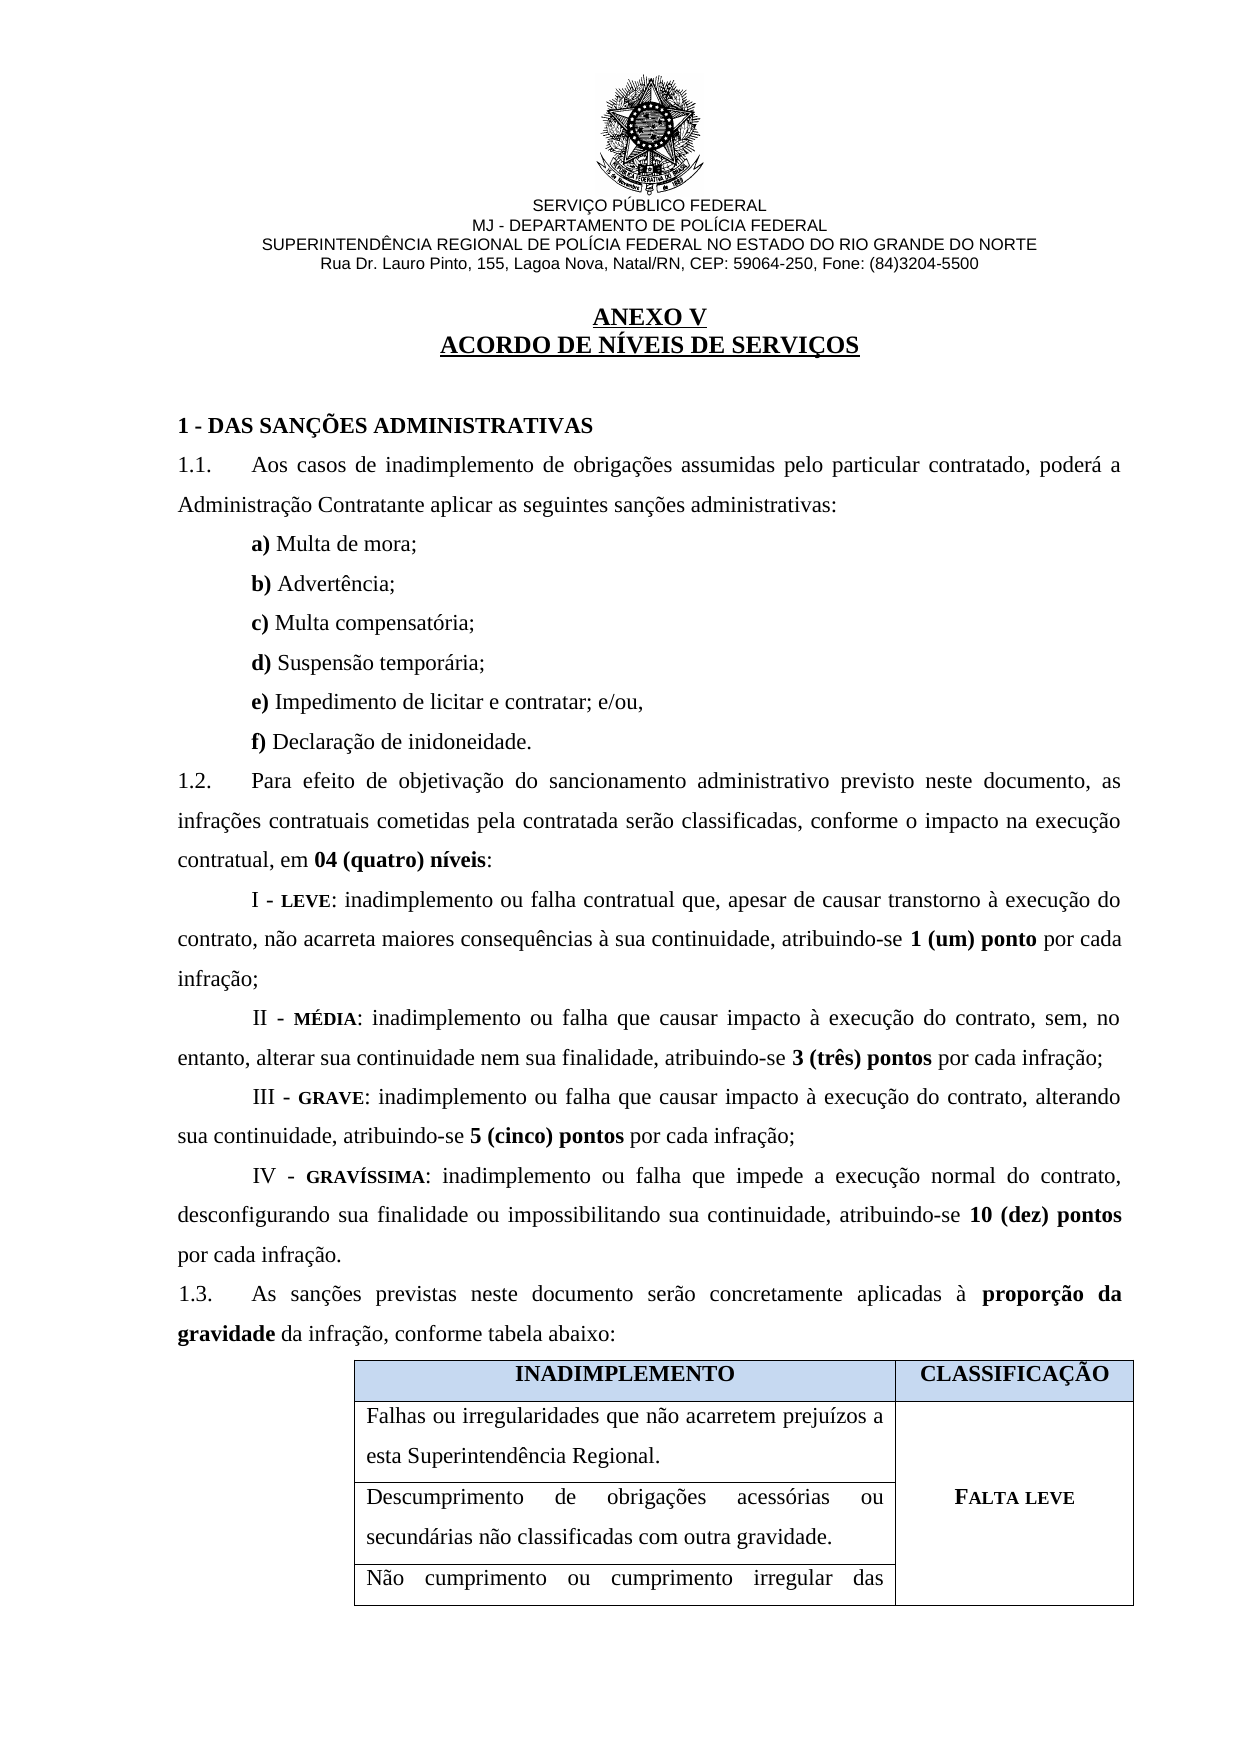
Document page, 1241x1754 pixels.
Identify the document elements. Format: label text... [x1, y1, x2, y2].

text III - grave: inadimplemento ou falha que causar impacto à execução do contrato, alterando sua continuidade, atribuindo-se 5 (cinco) pontos por cada infração; [177, 1083, 1122, 1149]
text 1.1. Aos casos de inadimplemento de obrigações assumidas pelo particular contratado, poderá a Administração Contratante aplicar as seguintes sanções administrativas: [177, 451, 1122, 517]
text ACORDO DE NÍVEIS DE SERVIÇOS [177, 330, 1122, 359]
text IV - gravíssima: inadimplemento ou falha que impede a execução normal do contrato, desconfigurando sua finalidade ou impossibilitando sua continuidade, atribuindo-se 10 (dez) pontos por cada infração. [177, 1162, 1122, 1267]
text f) Declaração de inidoneidade. [177, 728, 1122, 754]
table_cell Descumprimento de obrigações acessórias ou secundárias não classificadas com outra gravidade. [355, 1483, 895, 1563]
table_header INADIMPLEMENTO [355, 1361, 895, 1401]
text 1.3. As sanções previstas neste documento serão concretamente aplicadas à proporção da gravidade da infração, conforme tabela abaixo: [177, 1281, 1122, 1346]
text ANEXO V [177, 302, 1122, 330]
table_header CLASSIFICAÇÃO [896, 1361, 1133, 1401]
table_cell Não cumprimento ou cumprimento irregular das obrigações contidas nos itens 13.5, 13.12 e 13.21deste projeto básico/termo de referência. [355, 1565, 895, 1605]
text d) Suspensão temporária; [177, 649, 1122, 675]
text 1 - DAS SANÇÕES ADMINISTRATIVAS [177, 412, 1122, 438]
text b) Advertência; [177, 570, 1122, 596]
text a) Multa de mora; [177, 530, 1122, 557]
text c) Multa compensatória; [177, 609, 1122, 636]
text II - média: inadimplemento ou falha que causar impacto à execução do contrato, sem, no entanto, alterar sua continuidade nem sua finalidade, atribuindo-se 3 (três) pontos por cada infração; [177, 1004, 1122, 1070]
text I - leve: inadimplemento ou falha contratual que, apesar de causar transtorno à execução do contrato, não acarreta maiores consequências à sua continuidade, atribuindo-se 1 (um) ponto por cada infração; [177, 886, 1122, 991]
table_cell Falhas ou irregularidades que não acarretem prejuízos a esta Superintendência Regional. [355, 1402, 895, 1482]
text e) Impedimento de licitar e contratar; e/ou, [177, 688, 1122, 715]
picture [595, 73, 705, 197]
text 1.2. Para efeito de objetivação do sancionamento administrativo previsto neste documento, as infrações contratuais cometidas pela contratada serão classificadas, conforme o impacto na execução contratual, em 04 (quatro) níveis: [177, 767, 1122, 873]
table_cell Falta leve [896, 1402, 1133, 1605]
